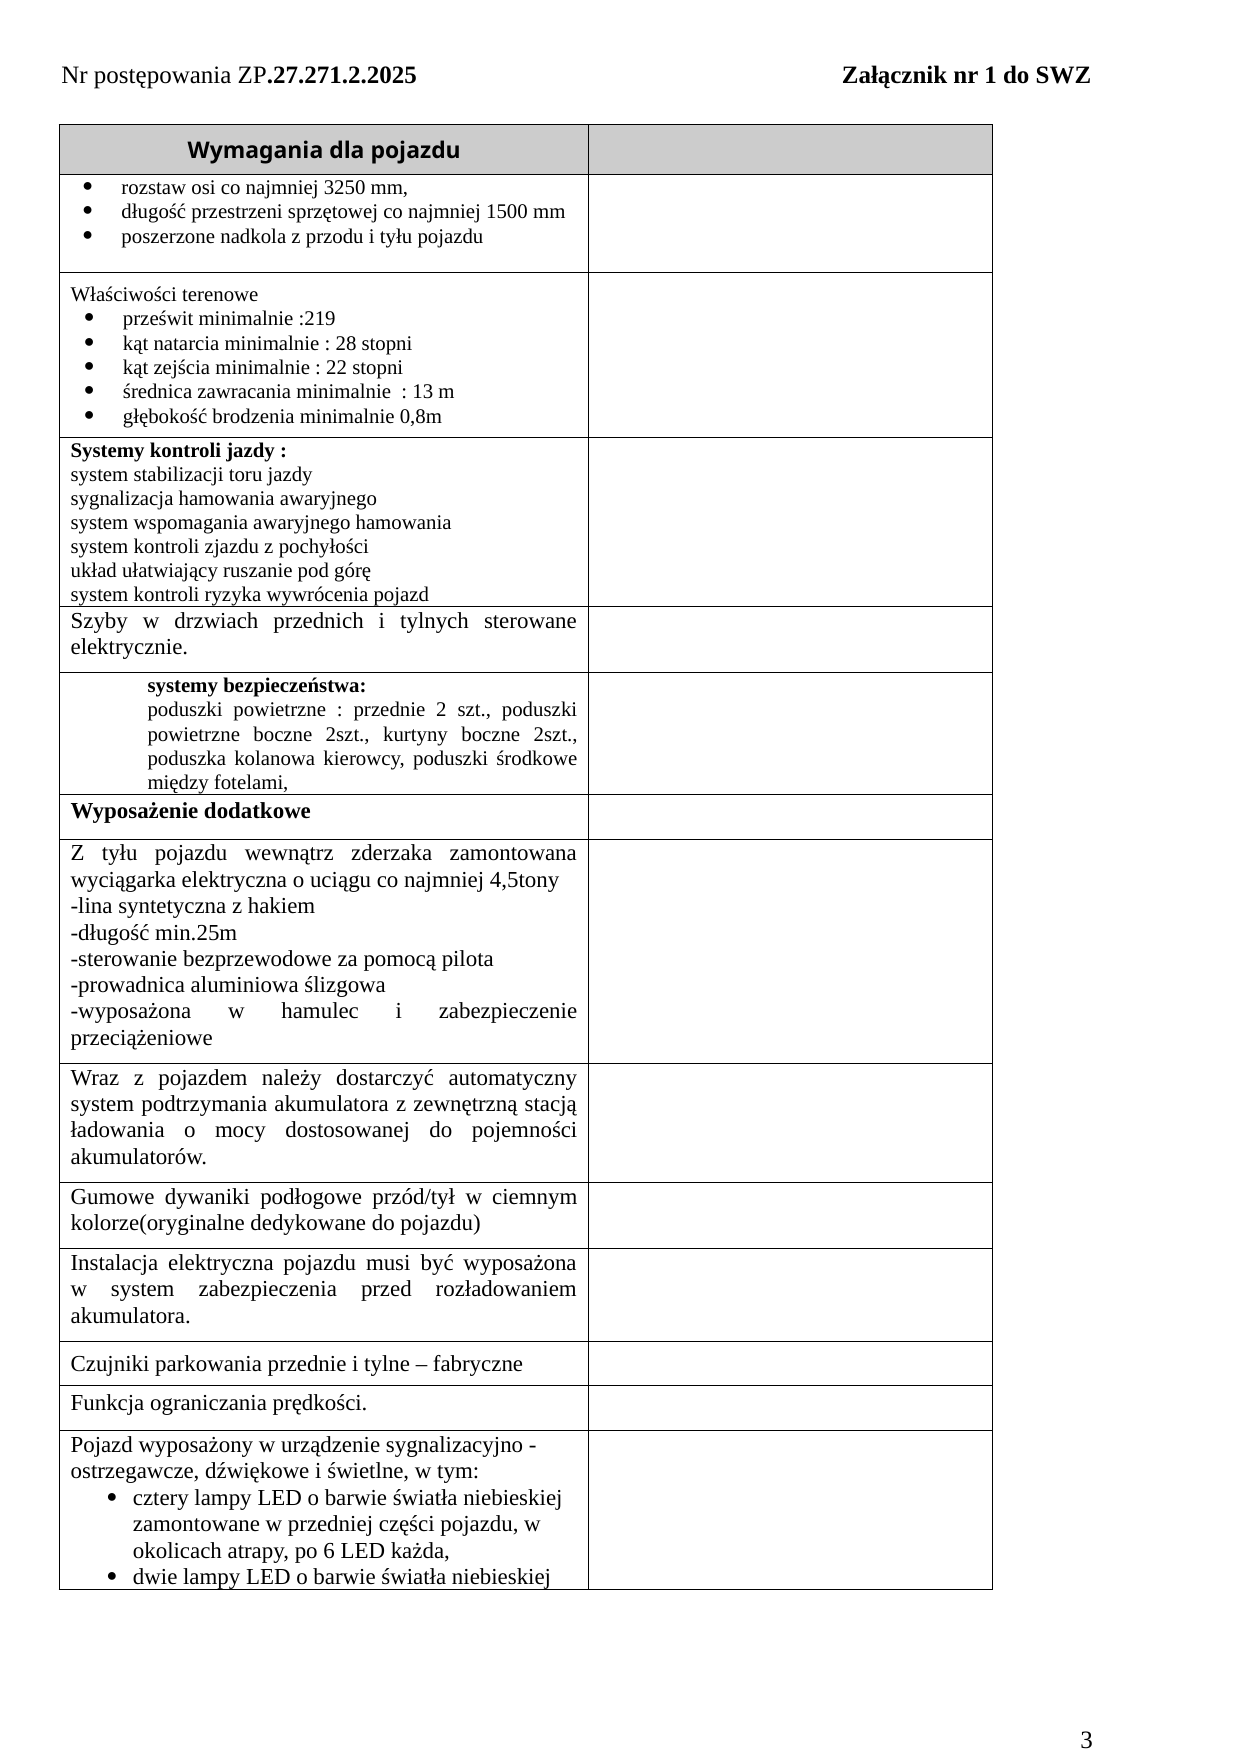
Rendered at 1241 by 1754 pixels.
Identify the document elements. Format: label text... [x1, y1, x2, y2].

table_cell [589, 1183, 992, 1248]
table_cell [589, 607, 992, 672]
table_cell Właściwości terenowe prześwit minimalnie :219 kąt natarcia minimalnie : 28 stopni kąt zejścia minimalnie : 22 stopni średnica zawracania minimalnie : 13 m głębokość brodzenia minimalnie 0,8m [60, 273, 588, 437]
table_cell Funkcja ograniczania prędkości. [60, 1386, 588, 1430]
table_cell Z tyłu pojazdu wewnątrz zderzaka zamontowana wyciągarka elektryczna o uciągu co najmniej 4,5tony -lina syntetyczna z hakiem -długość min.25m -sterowanie bezprzewodowe za pomocą pilota -prowadnica aluminiowa ślizgowa -wyposażona w hamulec i zabezpieczenie przeciążeniowe [60, 840, 588, 1063]
table_cell [589, 673, 992, 794]
table_cell [589, 273, 992, 437]
table_cell [589, 1342, 992, 1385]
table_cell Instalacja elektryczna pojazdu musi być wyposażona w system zabezpieczenia przed rozładowaniem akumulatora. [60, 1249, 588, 1341]
table_cell [589, 1249, 992, 1341]
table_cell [60, 175, 588, 272]
table_cell Systemy kontroli jazdy : system stabilizacji toru jazdy sygnalizacja hamowania awaryjnego system wspomagania awaryjnego hamowania system kontroli zjazdu z pochyłości układ ułatwiający ruszanie pod górę system kontroli ryzyka wywrócenia pojazd [60, 438, 588, 606]
table_cell [589, 840, 992, 1063]
table_cell Szyby w drzwiach przednich i tylnych sterowane elektrycznie. [60, 607, 588, 672]
table_header Wymagania dla pojazdu [60, 125, 588, 174]
table_cell Wyposażenie dodatkowe [60, 795, 588, 838]
table_cell Wraz z pojazdem należy dostarczyć automatyczny system podtrzymania akumulatora z zewnętrzną stacją ładowania o mocy dostosowanej do pojemności akumulatorów. [60, 1064, 588, 1182]
table_header [589, 125, 992, 174]
table_cell [589, 1064, 992, 1182]
table_cell [589, 1431, 992, 1589]
table_cell Czujniki parkowania przednie i tylne – fabryczne [60, 1342, 588, 1385]
table_cell systemy bezpieczeństwa: poduszki powietrzne : przednie 2 szt., poduszki powietrzne boczne 2szt., kurtyny boczne 2szt., poduszka kolanowa kierowcy, poduszki środkowe między fotelami, [60, 673, 588, 794]
table_cell Gumowe dywaniki podłogowe przód/tył w ciemnym kolorze(oryginalne dedykowane do pojazdu) [60, 1183, 588, 1248]
table_cell [589, 1386, 992, 1430]
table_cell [60, 1431, 588, 1589]
table_cell [589, 795, 992, 838]
table_cell [589, 438, 992, 606]
table_cell [589, 175, 992, 272]
